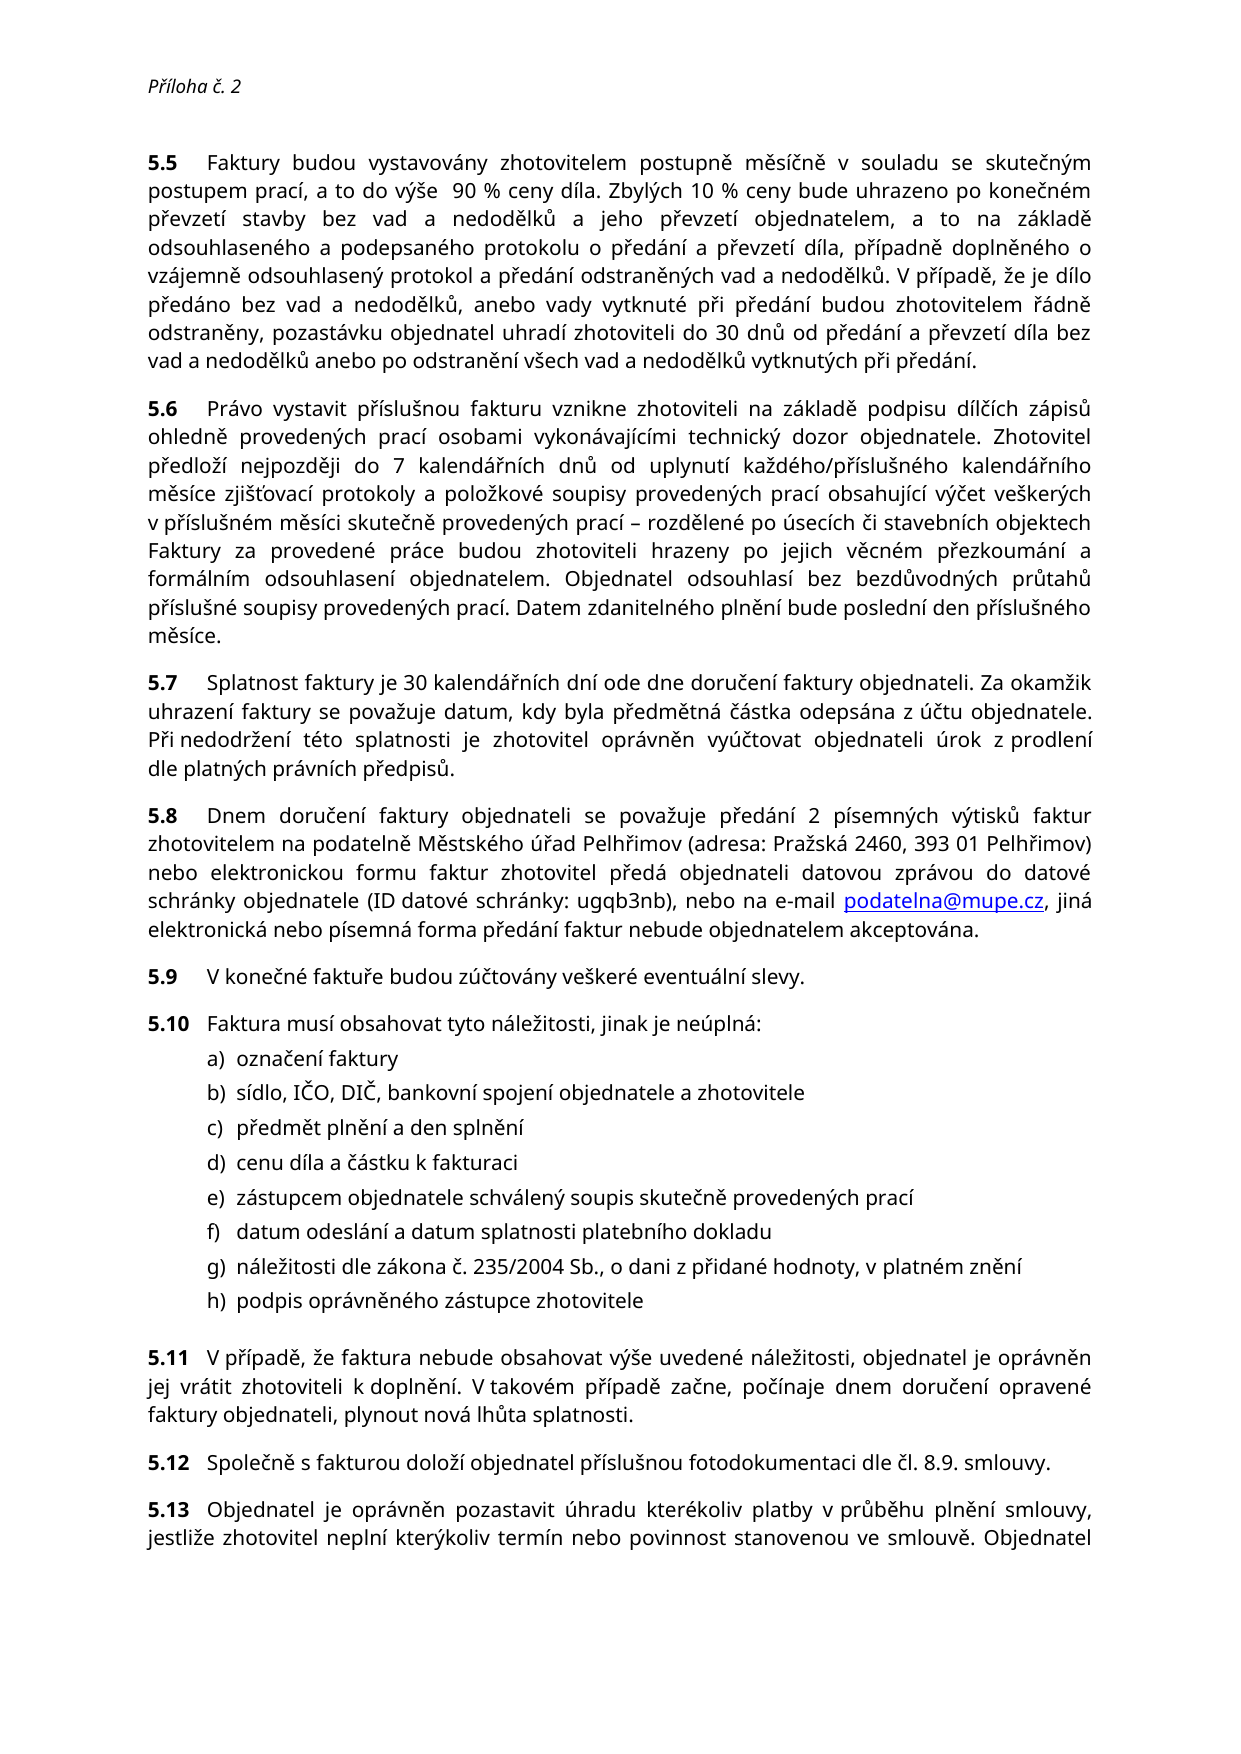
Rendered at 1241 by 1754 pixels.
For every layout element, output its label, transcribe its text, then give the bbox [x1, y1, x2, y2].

list Právo vystavit příslušnou fakturu vznikne zhotoviteli na základě podpisu dílčích zápisů ohledně provedených prací osobami vykonávajícími technický dozor objednatele. Zhotovitel předloží nejpozději do 7 kalendářních dnů od uplynutí každého/příslušného kalendářního měsíce zjišťovací protokoly a položkové soupisy provedených prací obsahující výčet veškerých v příslušném měsíci skutečně provedených prací – rozdělené po úsecích či stavebních objektech Faktury za provedené práce budou zhotoviteli hrazeny po jejich věcném přezkoumání a formálním odsouhlasení objednatelem. Objednatel odsouhlasí bez bezdůvodných průtahů příslušné soupisy provedených prací. Datem zdanitelného plnění bude poslední den příslušného měsíce. [148, 394, 1093, 650]
list Splatnost faktury je 30 kalendářních dní ode dne doručení faktury objednateli. Za okamžik uhrazení faktury se považuje datum, kdy byla předmětná částka odepsána z účtu objednatele. Při nedodržení této splatnosti je zhotovitel oprávněn vyúčtovat objednateli úrok z prodlení dle platných právních předpisů. [148, 668, 1093, 782]
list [148, 1495, 1093, 1552]
list sídlo, IČO, DIČ, bankovní spojení objednatele a zhotovitele [207, 1078, 1093, 1107]
list Faktury budou vystavovány zhotovitelem postupně měsíčně v souladu se skutečným postupem prací, a to do výše 90 % ceny díla. Zbylých 10 % ceny bude uhrazeno po konečném převzetí stavby bez vad a nedodělků a jeho převzetí objednatelem, a to na základě odsouhlaseného a podepsaného protokolu o předání a převzetí díla, případně doplněného o vzájemně odsouhlasený protokol a předání odstraněných vad a nedodělků. V případě, že je dílo předáno bez vad a nedodělků, anebo vady vytknuté při předání budou zhotovitelem řádně odstraněny, pozastávku objednatel uhradí zhotoviteli do 30 dnů od předání a převzetí díla bez vad a nedodělků anebo po odstranění všech vad a nedodělků vytknutých při předání. [148, 148, 1093, 375]
list zástupcem objednatele schválený soupis skutečně provedených prací [207, 1183, 1093, 1211]
list Společně s fakturou doloží objednatel příslušnou fotodokumentaci dle čl. 8.9. smlouvy. [148, 1448, 1093, 1476]
list datum odeslání a datum splatnosti platebního dokladu [207, 1217, 1093, 1246]
list Faktura musí obsahovat tyto náležitosti, jinak je neúplná: [148, 1009, 1093, 1038]
list V případě, že faktura nebude obsahovat výše uvedené náležitosti, objednatel je oprávněn jej vrátit zhotoviteli k doplnění. V takovém případě začne, počínaje dnem doručení opravené faktury objednateli, plynout nová lhůta splatnosti. [148, 1343, 1093, 1429]
list předmět plnění a den splnění [207, 1113, 1093, 1142]
list cenu díla a částku k fakturaci [207, 1148, 1093, 1176]
list V konečné faktuře budou zúčtovány veškeré eventuální slevy. [148, 962, 1093, 990]
list náležitosti dle zákona č. 235/2004 Sb., o dani z přidané hodnoty, v platném znění [207, 1252, 1093, 1280]
list podpis oprávněného zástupce zhotovitele [207, 1287, 1093, 1315]
list označení faktury [207, 1044, 1093, 1072]
list Dnem doručení faktury objednateli se považuje předání 2 písemných výtisků faktur zhotovitelem na podatelně Městského úřad Pelhřimov (adresa: Pražská 2460, 393 01 Pelhřimov) nebo elektronickou formu faktur zhotovitel předá objednateli datovou zprávou do datové schránky objednatele (ID datové schránky: ugqb3nb), nebo na e-mail podatelna@mupe.cz, jiná elektronická nebo písemná forma předání faktur nebude objednatelem akceptována. [148, 801, 1093, 943]
